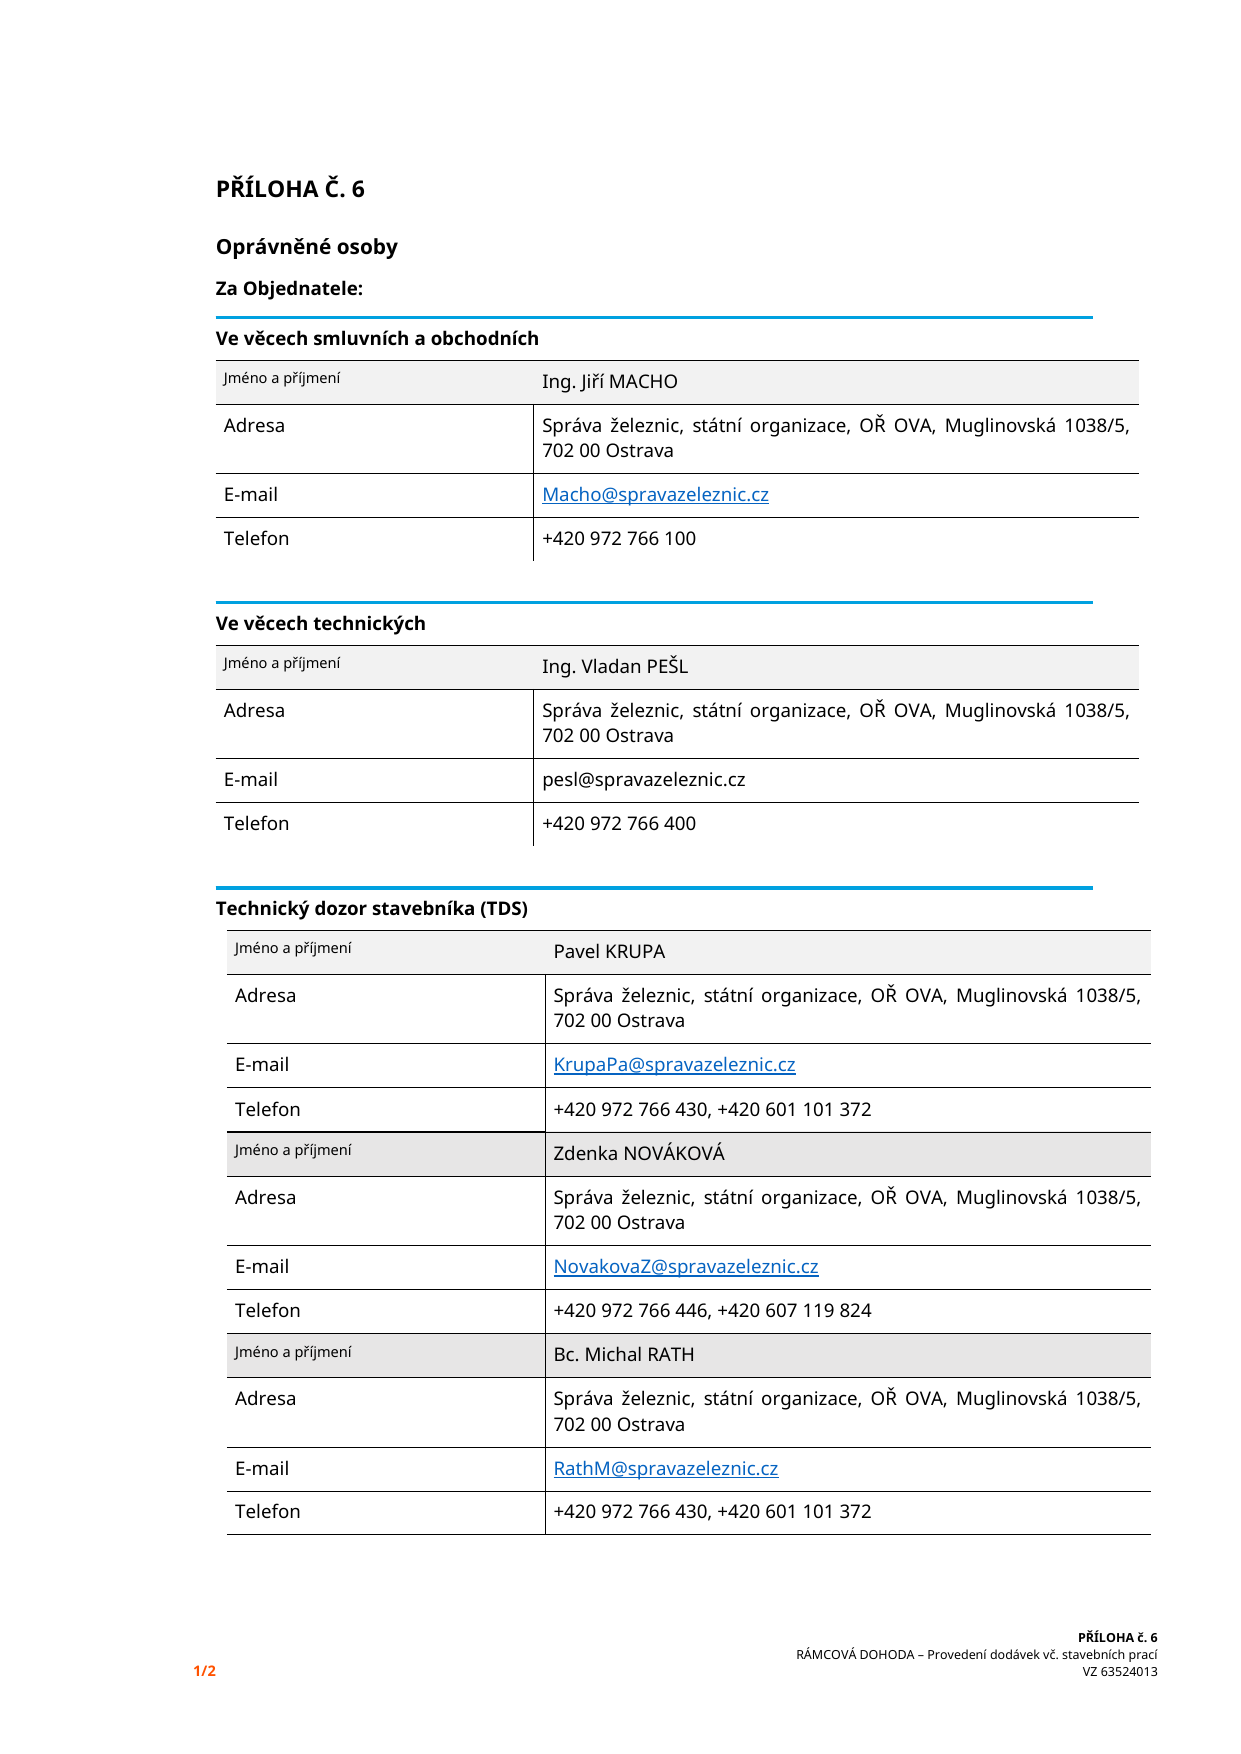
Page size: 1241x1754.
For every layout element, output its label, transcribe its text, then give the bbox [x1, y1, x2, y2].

table_header Jméno a příjmení [216, 646, 534, 689]
table_cell E-mail [216, 759, 533, 802]
table_cell +420 972 766 430, +420 601 101 372 [546, 1492, 1151, 1534]
table_cell Správa železnic, státní organizace, OŘ OVA, Muglinovská 1038/5, 702 00 Ostrava [534, 690, 1139, 758]
table_cell +420 972 766 400 [534, 803, 1139, 846]
table_cell Správa železnic, státní organizace, OŘ OVA, Muglinovská 1038/5, 702 00 Ostrava [546, 1177, 1151, 1245]
table_cell Adresa [216, 405, 533, 473]
table_cell E-mail [216, 474, 533, 517]
text Příloha č. 6 [216, 172, 1093, 204]
text Ve věcech smluvních a obchodních [216, 319, 1093, 351]
table_cell Telefon [227, 1088, 545, 1131]
text Ve věcech technických [216, 604, 1093, 636]
table_cell E-mail [227, 1044, 545, 1087]
table_header Ing. Vladan PEŠL [534, 646, 1139, 689]
table_cell Jméno a příjmení [227, 1334, 545, 1377]
table_cell Macho@spravazeleznic.cz [534, 474, 1139, 517]
table_cell pesl@spravazeleznic.cz [534, 759, 1139, 802]
table_cell Správa železnic, státní organizace, OŘ OVA, Muglinovská 1038/5, 702 00 Ostrava [534, 405, 1139, 473]
text Technický dozor stavebníka (TDS) [216, 890, 1093, 921]
table_cell Telefon [227, 1290, 545, 1333]
table_header Pavel KRUPA [545, 931, 1151, 974]
table_cell Telefon [216, 803, 533, 846]
table_cell E-mail [227, 1246, 545, 1289]
table_cell +420 972 766 446, +420 607 119 824 [546, 1290, 1151, 1333]
table_cell Bc. Michal RATH [546, 1334, 1151, 1377]
table_cell +420 972 766 430, +420 601 101 372 [546, 1088, 1151, 1131]
table_cell NovakovaZ@spravazeleznic.cz [546, 1246, 1151, 1289]
table_header Jméno a příjmení [216, 361, 534, 404]
table_cell Jméno a příjmení [227, 1133, 545, 1176]
table_header Ing. Jiří MACHO [534, 361, 1139, 404]
table_cell Správa železnic, státní organizace, OŘ OVA, Muglinovská 1038/5, 702 00 Ostrava [546, 975, 1151, 1043]
table_cell Adresa [227, 1177, 545, 1245]
table_cell E-mail [227, 1448, 545, 1491]
table_cell Telefon [227, 1492, 545, 1534]
table_cell +420 972 766 100 [534, 518, 1139, 561]
table_cell Adresa [227, 975, 545, 1043]
table_cell Telefon [216, 518, 533, 561]
table_header Jméno a příjmení [227, 931, 545, 974]
table_cell Správa železnic, státní organizace, OŘ OVA, Muglinovská 1038/5, 702 00 Ostrava [546, 1378, 1151, 1447]
text Za Objednatele: [216, 276, 1093, 301]
table_cell Zdenka NOVÁKOVÁ [546, 1133, 1151, 1176]
table_cell Adresa [216, 690, 533, 758]
table_cell KrupaPa@spravazeleznic.cz [546, 1044, 1151, 1087]
table_cell Adresa [227, 1378, 545, 1447]
text Oprávněné osoby [216, 232, 1093, 260]
table_cell RathM@spravazeleznic.cz [546, 1448, 1151, 1491]
